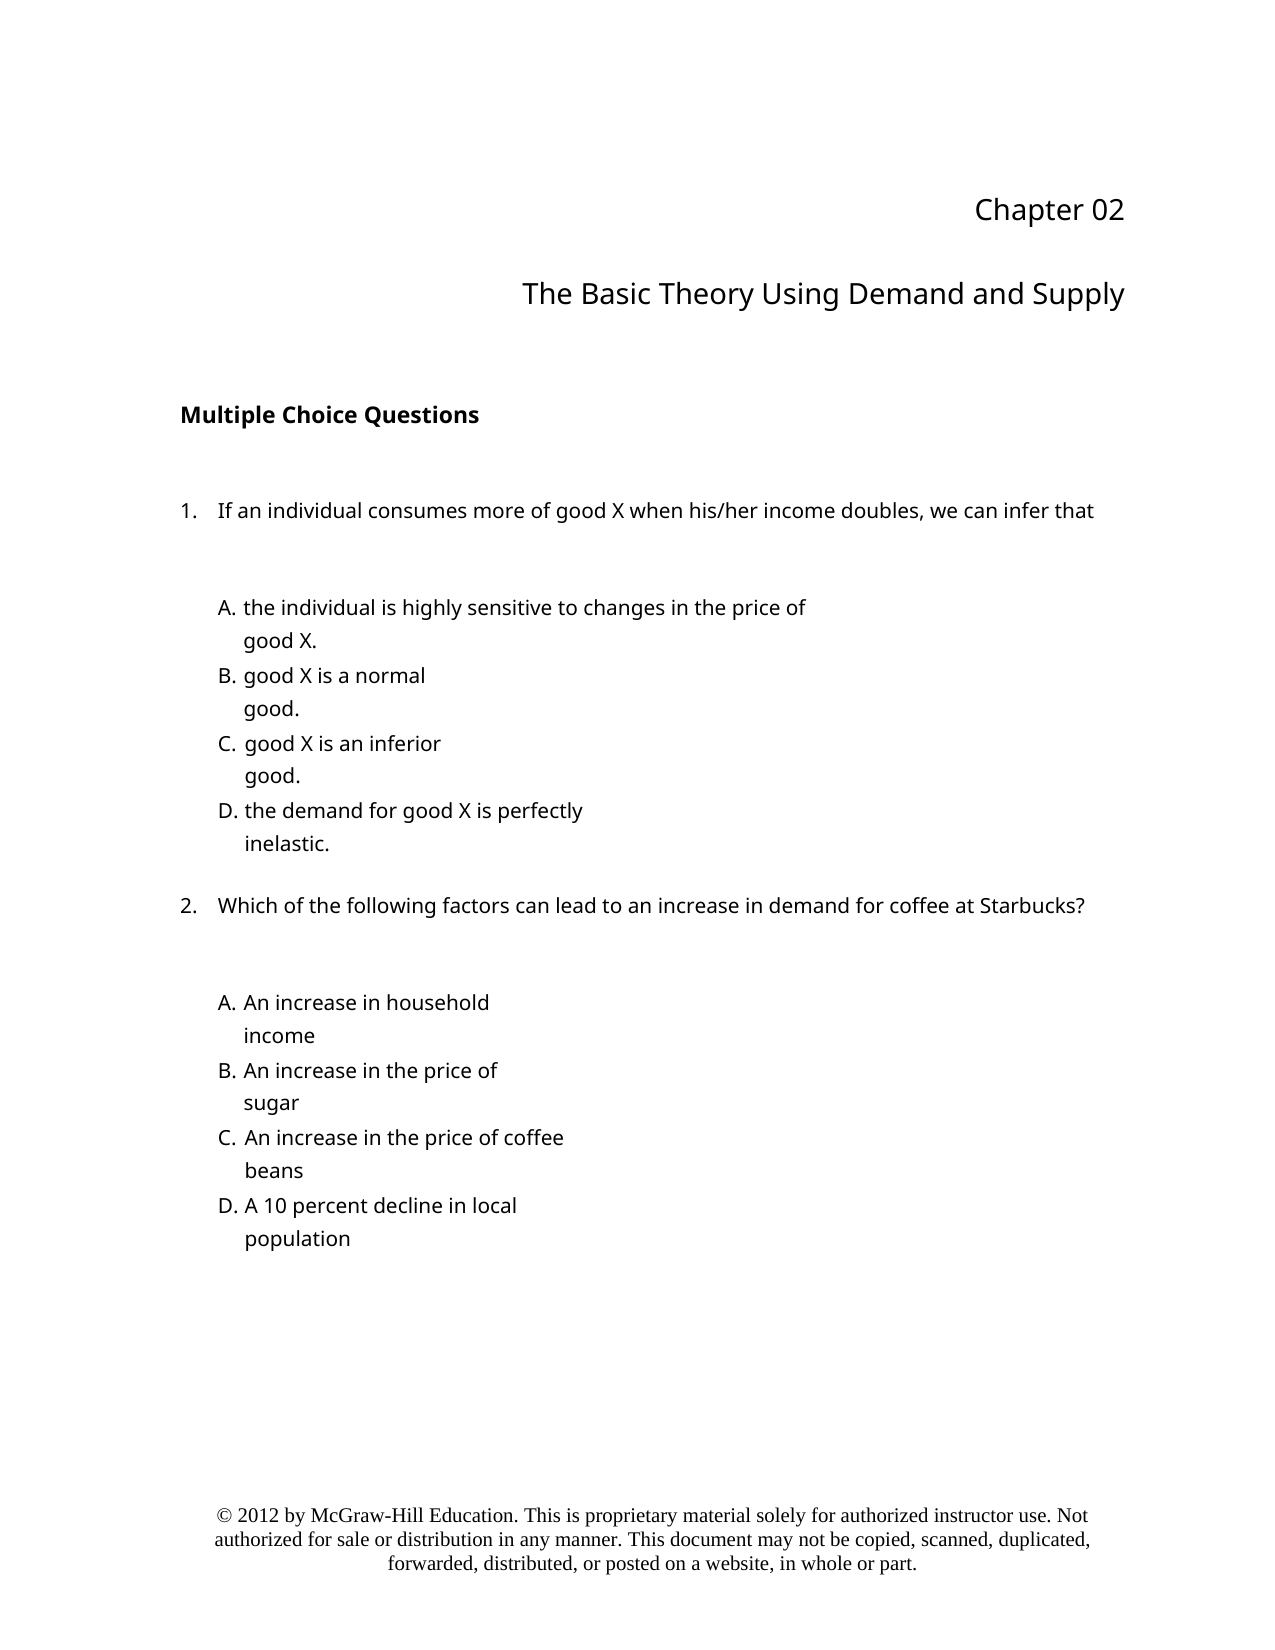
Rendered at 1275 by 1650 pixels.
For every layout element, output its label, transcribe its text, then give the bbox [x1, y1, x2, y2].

table_header Which of the following factors can lead to an increase in demand for coffee at Starbucks? [218, 891, 1125, 1256]
text Multiple Choice Questions [180, 373, 1125, 466]
table_header 1. [180, 496, 218, 861]
text The Basic Theory Using Demand and Supply [180, 273, 1125, 313]
text Chapter 02 [180, 189, 1125, 228]
table_header 2. [180, 891, 218, 1256]
table_header If an individual consumes more of good X when his/her income doubles, we can infer that [218, 496, 1125, 861]
